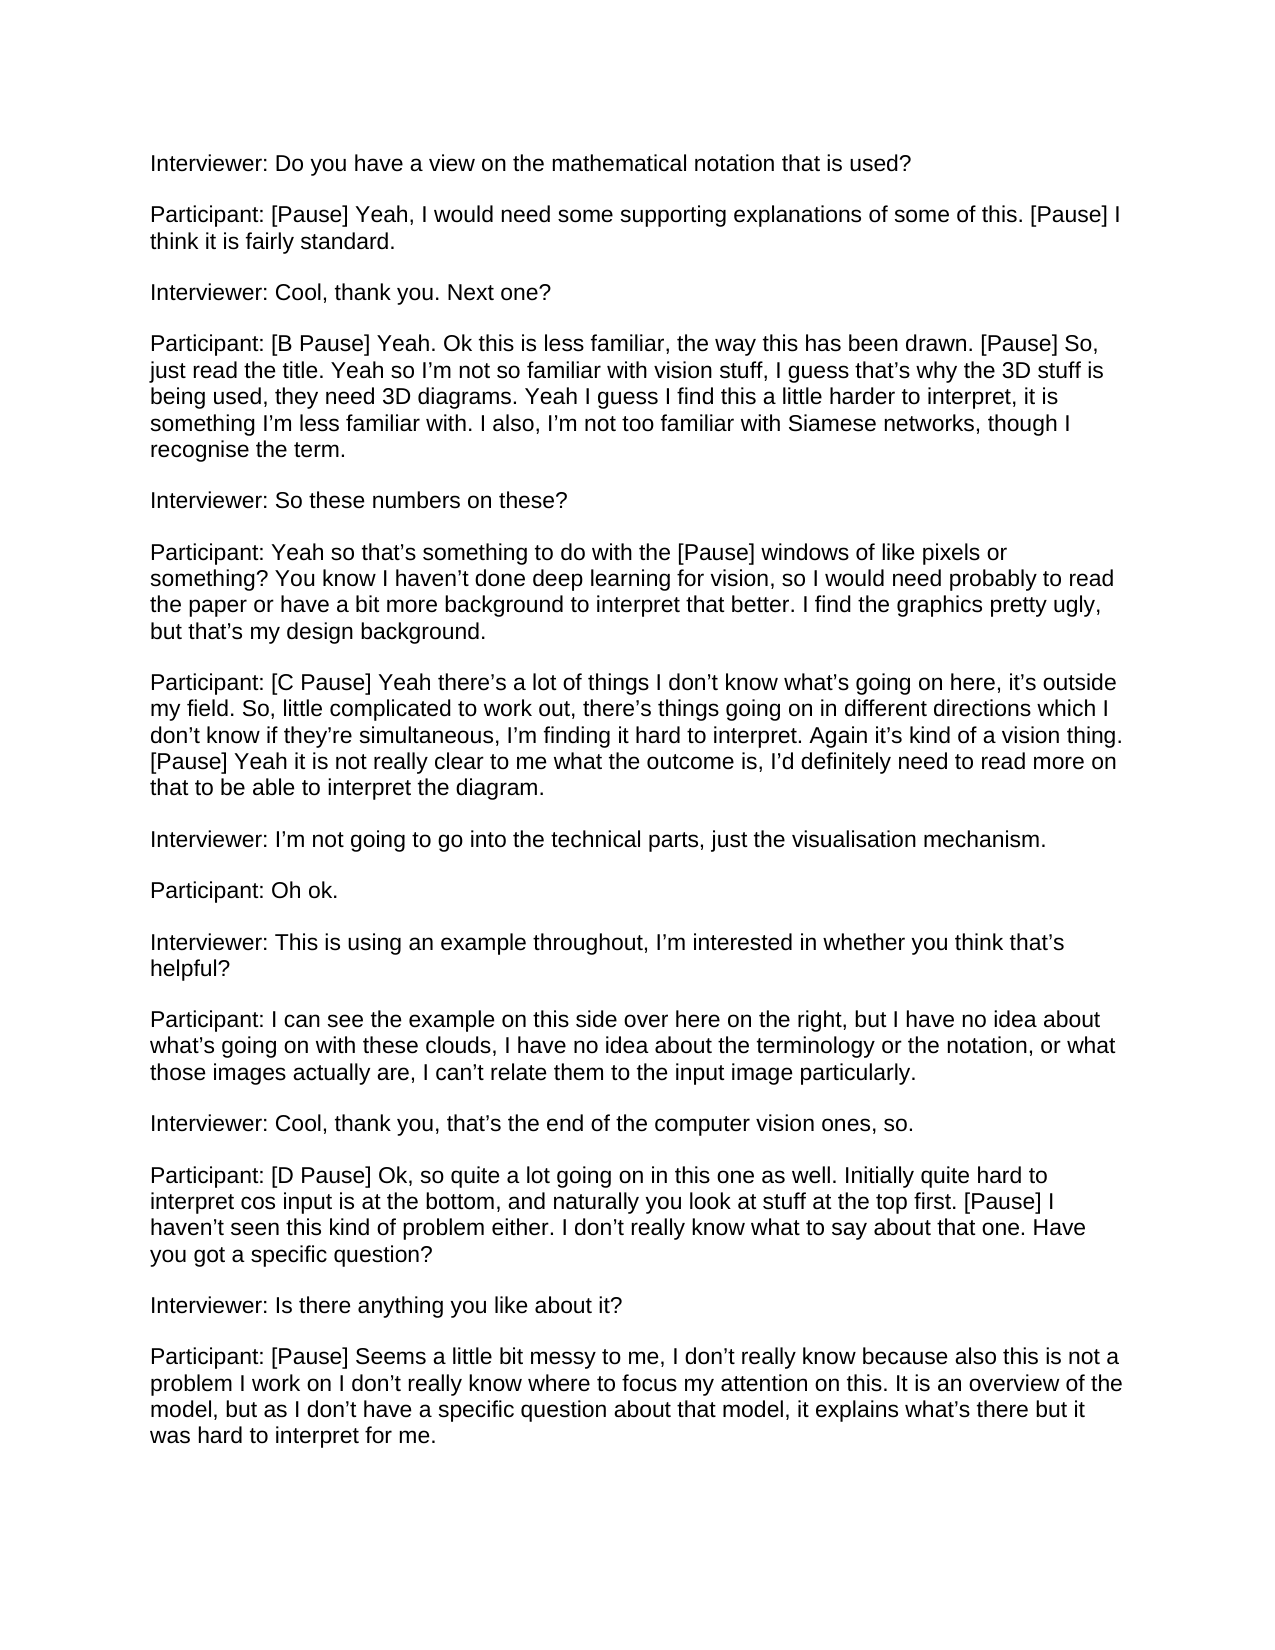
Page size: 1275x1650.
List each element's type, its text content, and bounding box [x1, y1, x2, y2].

text Participant: [Pause] Seems a little bit messy to me, I don’t really know because also this is not a problem I work on I don’t really know where to focus my attention on this. It is an overview of the model, but as I don’t have a specific question about that model, it explains what’s there but it was hard to interpret for me. [150, 1343, 1125, 1449]
text Interviewer: So these numbers on these? [150, 487, 1125, 513]
text Participant: I can see the example on this side over here on the right, but I have no idea about what’s going on with these clouds, I have no idea about the terminology or the notation, or what those images actually are, I can’t relate them to the input image particularly. [150, 1006, 1125, 1085]
text Interviewer: Is there anything you like about it? [150, 1292, 1125, 1318]
text Interviewer: I’m not going to go into the technical parts, just the visualisation mechanism. [150, 826, 1125, 852]
text Participant: Yeah so that’s something to do with the [Pause] windows of like pixels or something? You know I haven’t done deep learning for vision, so I would need probably to read the paper or have a bit more background to interpret that better. I find the graphics pretty ugly, but that’s my design background. [150, 538, 1125, 644]
text Interviewer: Do you have a view on the mathematical notation that is used? [150, 150, 1125, 176]
text Interviewer: Cool, thank you. Next one? [150, 279, 1125, 305]
text Participant: [C Pause] Yeah there’s a lot of things I don’t know what’s going on here, it’s outside my field. So, little complicated to work out, there’s things going on in different directions which I don’t know if they’re simultaneous, I’m finding it hard to interpret. Again it’s kind of a vision thing. [Pause] Yeah it is not really clear to me what the outcome is, I’d definitely need to read more on that to be able to interpret the diagram. [150, 669, 1125, 801]
text Interviewer: Cool, thank you, that’s the end of the computer vision ones, so. [150, 1110, 1125, 1137]
text Participant: Oh ok. [150, 877, 1125, 903]
text Interviewer: This is using an example throughout, I’m interested in whether you think that’s helpful? [150, 928, 1125, 981]
text Participant: [Pause] Yeah, I would need some supporting explanations of some of this. [Pause] I think it is fairly standard. [150, 201, 1125, 254]
text Participant: [D Pause] Ok, so quite a lot going on in this one as well. Initially quite hard to interpret cos input is at the bottom, and naturally you look at stuff at the top first. [Pause] I haven’t seen this kind of problem either. I don’t really know what to say about that one. Have you got a specific question? [150, 1162, 1125, 1267]
text Participant: [B Pause] Yeah. Ok this is less familiar, the way this has been drawn. [Pause] So, just read the title. Yeah so I’m not so familiar with vision stuff, I guess that’s why the 3D stuff is being used, they need 3D diagrams. Yeah I guess I find this a little harder to interpret, it is something I’m less familiar with. I also, I’m not too familiar with Siamese networks, though I recognise the term. [150, 330, 1125, 462]
